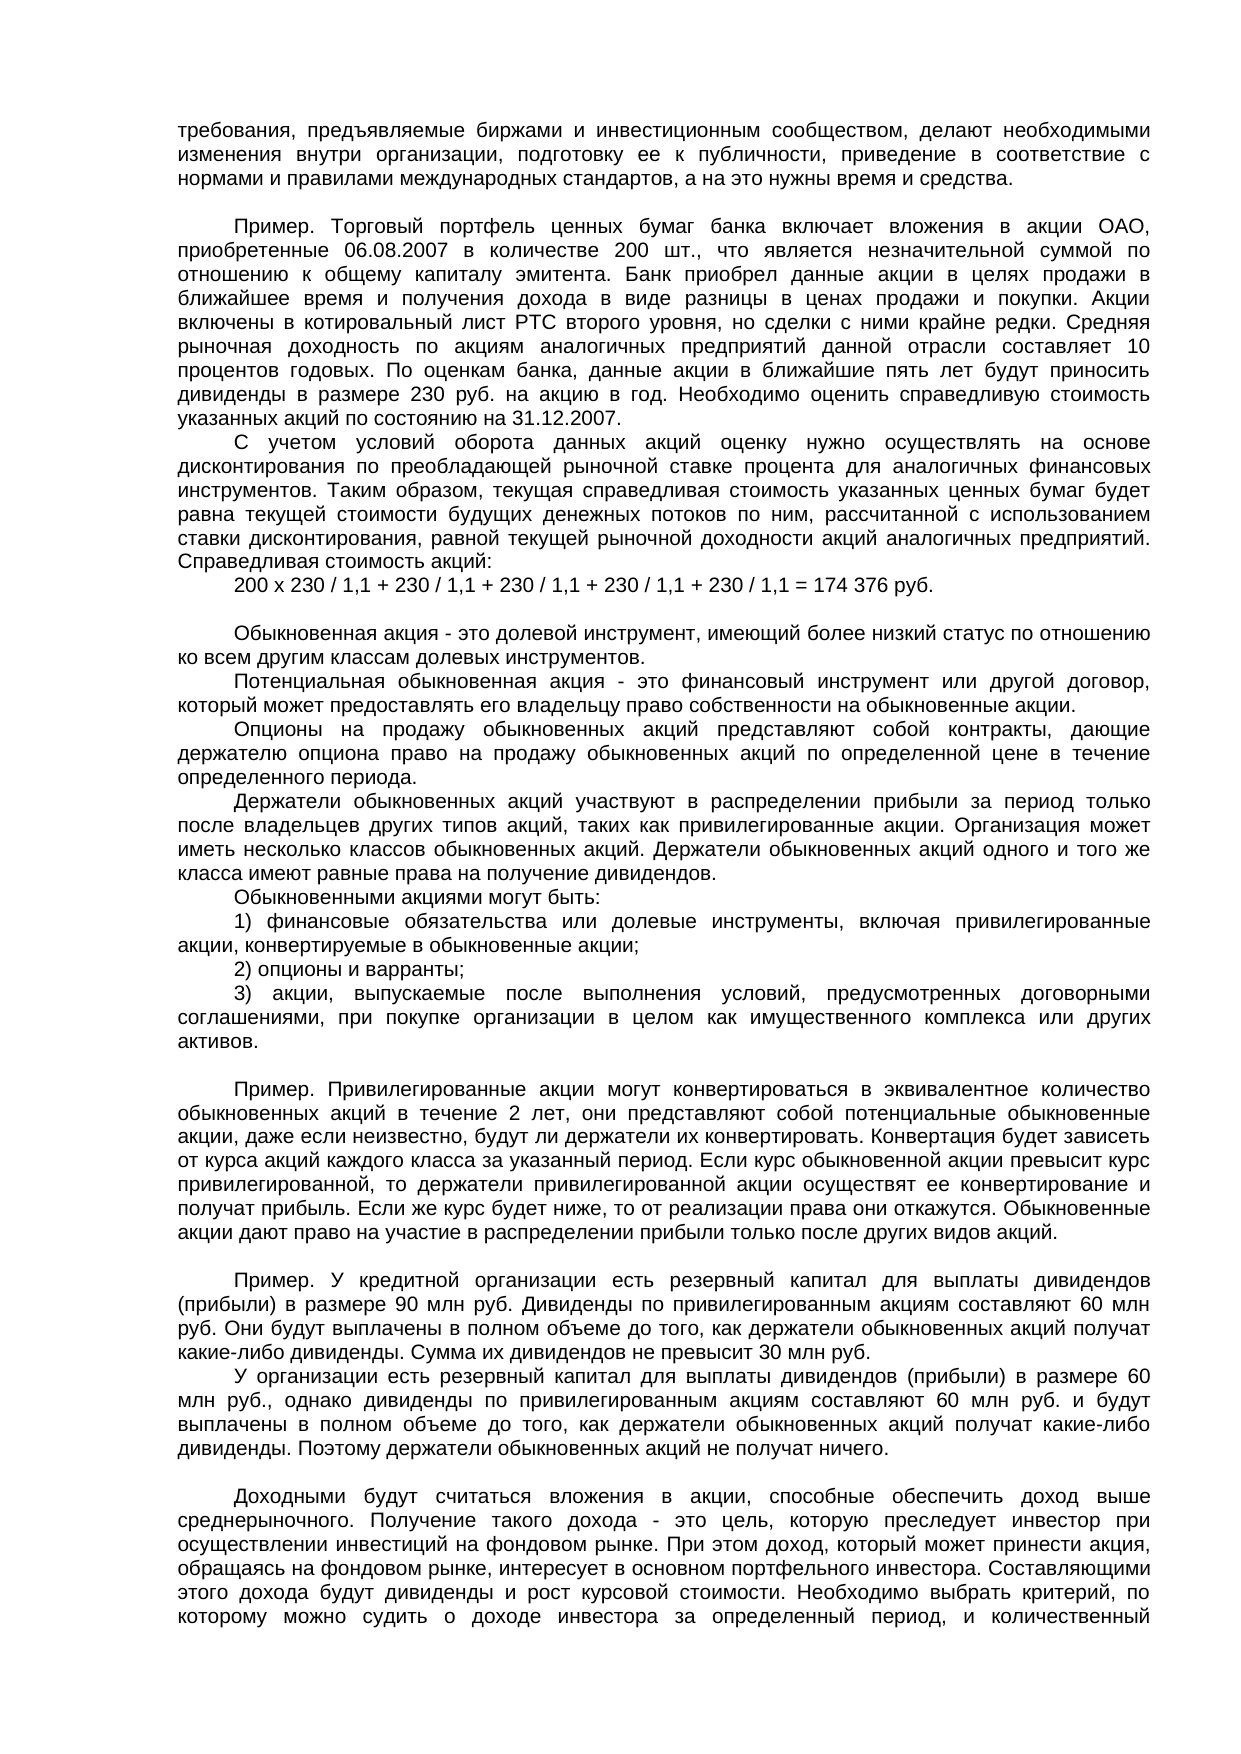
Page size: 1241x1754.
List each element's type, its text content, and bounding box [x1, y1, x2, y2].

text Держатели обыкновенных акций участвуют в распределении прибыли за период только после владельцев других типов акций, таких как привилегированные акции. Организация может иметь несколько классов обыкновенных акций. Держатели обыкновенных акций одного и того же класса имеют равные права на получение дивидендов. [177, 789, 1152, 885]
text Обыкновенными акциями могут быть: [177, 885, 1152, 909]
text Пример. Торговый портфель ценных бумаг банка включает вложения в акции ОАО, приобретенные 06.08.2007 в количестве 200 шт., что является незначительной суммой по отношению к общему капиталу эмитента. Банк приобрел данные акции в целях продажи в ближайшее время и получения дохода в виде разницы в ценах продажи и покупки. Акции включены в котировальный лист РТС второго уровня, но сделки с ними крайне редки. Средняя рыночная доходность по акциям аналогичных предприятий данной отрасли составляет 10 процентов годовых. По оценкам банка, данные акции в ближайшие пять лет будут приносить дивиденды в размере 230 руб. на акцию в год. Необходимо оценить справедливую стоимость указанных акций по состоянию на 31.12.2007. [177, 214, 1152, 429]
text 200 x 230 / 1,1 + 230 / 1,1 + 230 / 1,1 + 230 / 1,1 + 230 / 1,1 = 174 376 руб. [177, 573, 1152, 597]
text 1) финансовые обязательства или долевые инструменты, включая привилегированные акции, конвертируемые в обыкновенные акции; [177, 909, 1152, 957]
text 2) опционы и варранты; [177, 957, 1152, 981]
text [177, 118, 1152, 190]
text Пример. У кредитной организации есть резервный капитал для выплаты дивидендов (прибыли) в размере 90 млн руб. Дивиденды по привилегированным акциям составляют 60 млн руб. Они будут выплачены в полном объеме до того, как держатели обыкновенных акций получат какие-либо дивиденды. Сумма их дивидендов не превысит 30 млн руб. [177, 1268, 1152, 1364]
text Потенциальная обыкновенная акция - это финансовый инструмент или другой договор, который может предоставлять его владельцу право собственности на обыкновенные акции. [177, 669, 1152, 717]
text У организации есть резервный капитал для выплаты дивидендов (прибыли) в размере 60 млн руб., однако дивиденды по привилегированным акциям составляют 60 млн руб. и будут выплачены в полном объеме до того, как держатели обыкновенных акций получат какие-либо дивиденды. Поэтому держатели обыкновенных акций не получат ничего. [177, 1364, 1152, 1460]
text Пример. Привилегированные акции могут конвертироваться в эквивалентное количество обыкновенных акций в течение 2 лет, они представляют собой потенциальные обыкновенные акции, даже если неизвестно, будут ли держатели их конвертировать. Конвертация будет зависеть от курса акций каждого класса за указанный период. Если курс обыкновенной акции превысит курс привилегированной, то держатели привилегированной акции осуществят ее конвертирование и получат прибыль. Если же курс будет ниже, то от реализации права они откажутся. Обыкновенные акции дают право на участие в распределении прибыли только после других видов акций. [177, 1076, 1152, 1244]
text Опционы на продажу обыкновенных акций представляют собой контракты, дающие держателю опциона право на продажу обыкновенных акций по определенной цене в течение определенного периода. [177, 717, 1152, 789]
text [177, 1484, 1152, 1627]
text 3) акции, выпускаемые после выполнения условий, предусмотренных договорными соглашениями, при покупке организации в целом как имущественного комплекса или других активов. [177, 981, 1152, 1052]
text С учетом условий оборота данных акций оценку нужно осуществлять на основе дисконтирования по преобладающей рыночной ставке процента для аналогичных финансовых инструментов. Таким образом, текущая справедливая стоимость указанных ценных бумаг будет равна текущей стоимости будущих денежных потоков по ним, рассчитанной с использованием ставки дисконтирования, равной текущей рыночной доходности акций аналогичных предприятий. Справедливая стоимость акций: [177, 429, 1152, 573]
text Обыкновенная акция - это долевой инструмент, имеющий более низкий статус по отношению ко всем другим классам долевых инструментов. [177, 621, 1152, 669]
